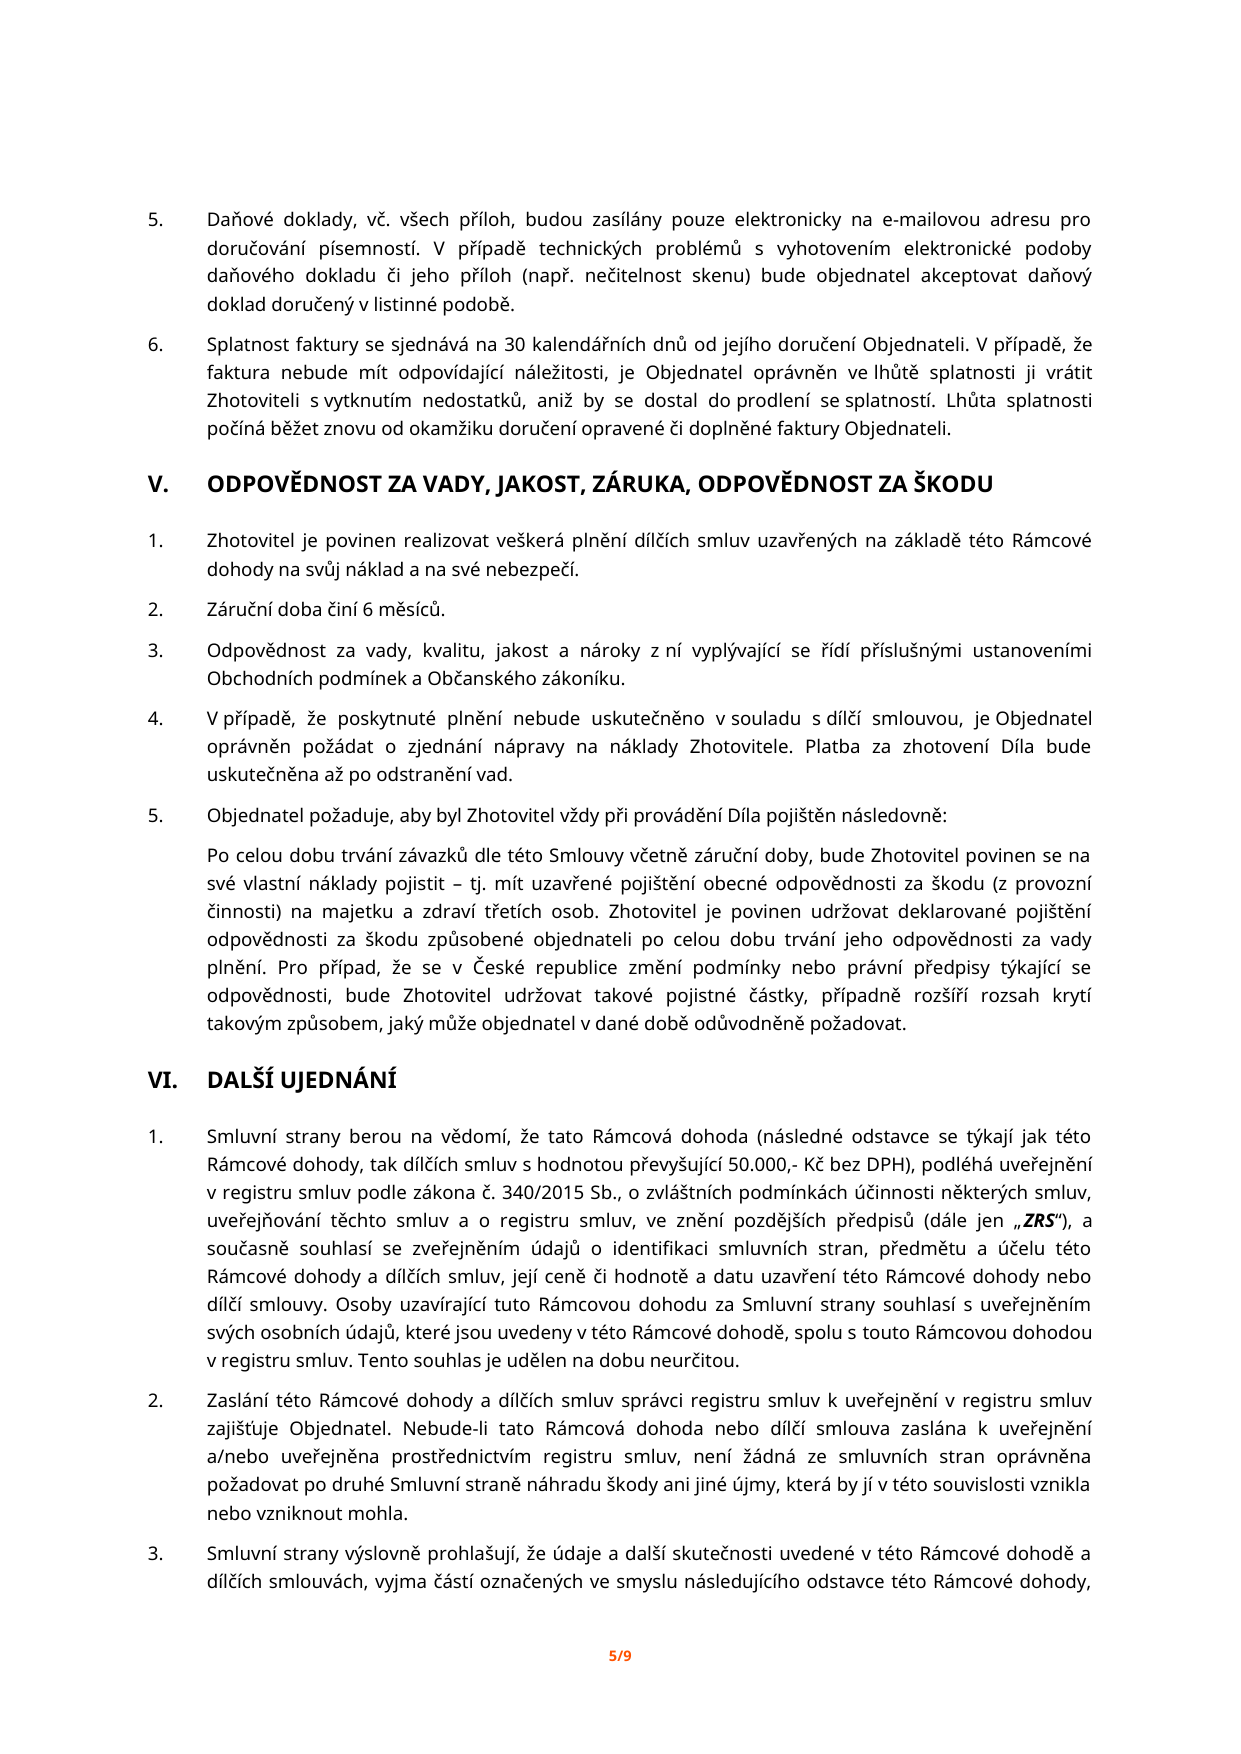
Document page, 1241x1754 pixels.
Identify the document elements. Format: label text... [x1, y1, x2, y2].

text ODPOVĚDNOST ZA VADY, JAKOST, ZÁRUKA, ODPOVĚDNOST ZA ŠKODU [148, 468, 1093, 500]
text Daňové doklady, vč. všech příloh, budou zasílány pouze elektronicky na e-mailovou adresu pro doručování písemností. V případě technických problémů s vyhotovením elektronické podoby daňového dokladu či jeho příloh (např. nečitelnost skenu) bude objednatel akceptovat daňový doklad doručený v listinné podobě. [148, 207, 1093, 316]
text Objednatel požaduje, aby byl Zhotovitel vždy při provádění Díla pojištěn následovně: [148, 802, 1093, 827]
text Odpovědnost za vady, kvalitu, jakost a nároky z ní vyplývající se řídí příslušnými ustanoveními Obchodních podmínek a Občanského zákoníku. [148, 637, 1093, 690]
text Splatnost faktury se sjednává na 30 kalendářních dnů od jejího doručení Objednateli. V případě, že faktura nebude mít odpovídající náležitosti, je Objednatel oprávněn ve lhůtě splatnosti ji vrátit Zhotoviteli s vytknutím nedostatků, aniž by se dostal do prodlení se splatností. Lhůta splatnosti počíná běžet znovu od okamžiku doručení opravené či doplněné faktury Objednateli. [148, 331, 1093, 441]
list Zhotovitel je povinen realizovat veškerá plnění dílčích smluv uzavřených na základě této Rámcové dohody na svůj náklad a na své nebezpečí. [148, 528, 1093, 581]
text Záruční doba činí 6 měsíců. [148, 596, 1093, 622]
list Smluvní strany berou na vědomí, že tato Rámcová dohoda (následné odstavce se týkají jak této Rámcové dohody, tak dílčích smluv s hodnotou převyšující 50.000,- Kč bez DPH), podléhá uveřejnění v registru smluv podle zákona č. 340/2015 Sb., o zvláštních podmínkách účinnosti některých smluv, uveřejňování těchto smluv a o registru smluv, ve znění pozdějších předpisů (dále jen „ZRS“), a současně souhlasí se zveřejněním údajů o identifikaci smluvních stran, předmětu a účelu této Rámcové dohody a dílčích smluv, její ceně či hodnotě a datu uzavření této Rámcové dohody nebo dílčí smlouvy. Osoby uzavírající tuto Rámcovou dohodu za Smluvní strany souhlasí s uveřejněním svých osobních údajů, které jsou uvedeny v této Rámcové dohodě, spolu s touto Rámcovou dohodou v registru smluv. Tento souhlas je udělen na dobu neurčitou. [148, 1123, 1093, 1373]
list Po celou dobu trvání závazků dle této Smlouvy včetně záruční doby, bude Zhotovitel povinen se na své vlastní náklady pojistit – tj. mít uzavřené pojištění obecné odpovědnosti za škodu (z provozní činnosti) na majetku a zdraví třetích osob. Zhotovitel je povinen udržovat deklarované pojištění odpovědnosti za škodu způsobené objednateli po celou dobu trvání jeho odpovědnosti za vady plnění. Pro případ, že se v České republice změní podmínky nebo právní předpisy týkající se odpovědnosti, bude Zhotovitel udržovat takové pojistné částky, případně rozšíří rozsah krytí takovým způsobem, jaký může objednatel v dané době odůvodněně požadovat. [207, 842, 1093, 1036]
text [148, 1540, 1093, 1594]
text V případě, že poskytnuté plnění nebude uskutečněno v souladu s dílčí smlouvou, je Objednatel oprávněn požádat o zjednání nápravy na náklady Zhotovitele. Platba za zhotovení Díla bude uskutečněna až po odstranění vad. [148, 705, 1093, 787]
text DALŠÍ UJEDNÁNÍ [148, 1064, 1093, 1095]
text Zaslání této Rámcové dohody a dílčích smluv správci registru smluv k uveřejnění v registru smluv zajišťuje Objednatel. Nebude-li tato Rámcová dohoda nebo dílčí smlouva zaslána k uveřejnění a/nebo uveřejněna prostřednictvím registru smluv, není žádná ze smluvních stran oprávněna požadovat po druhé Smluvní straně náhradu škody ani jiné újmy, která by jí v této souvislosti vznikla nebo vzniknout mohla. [148, 1388, 1093, 1525]
